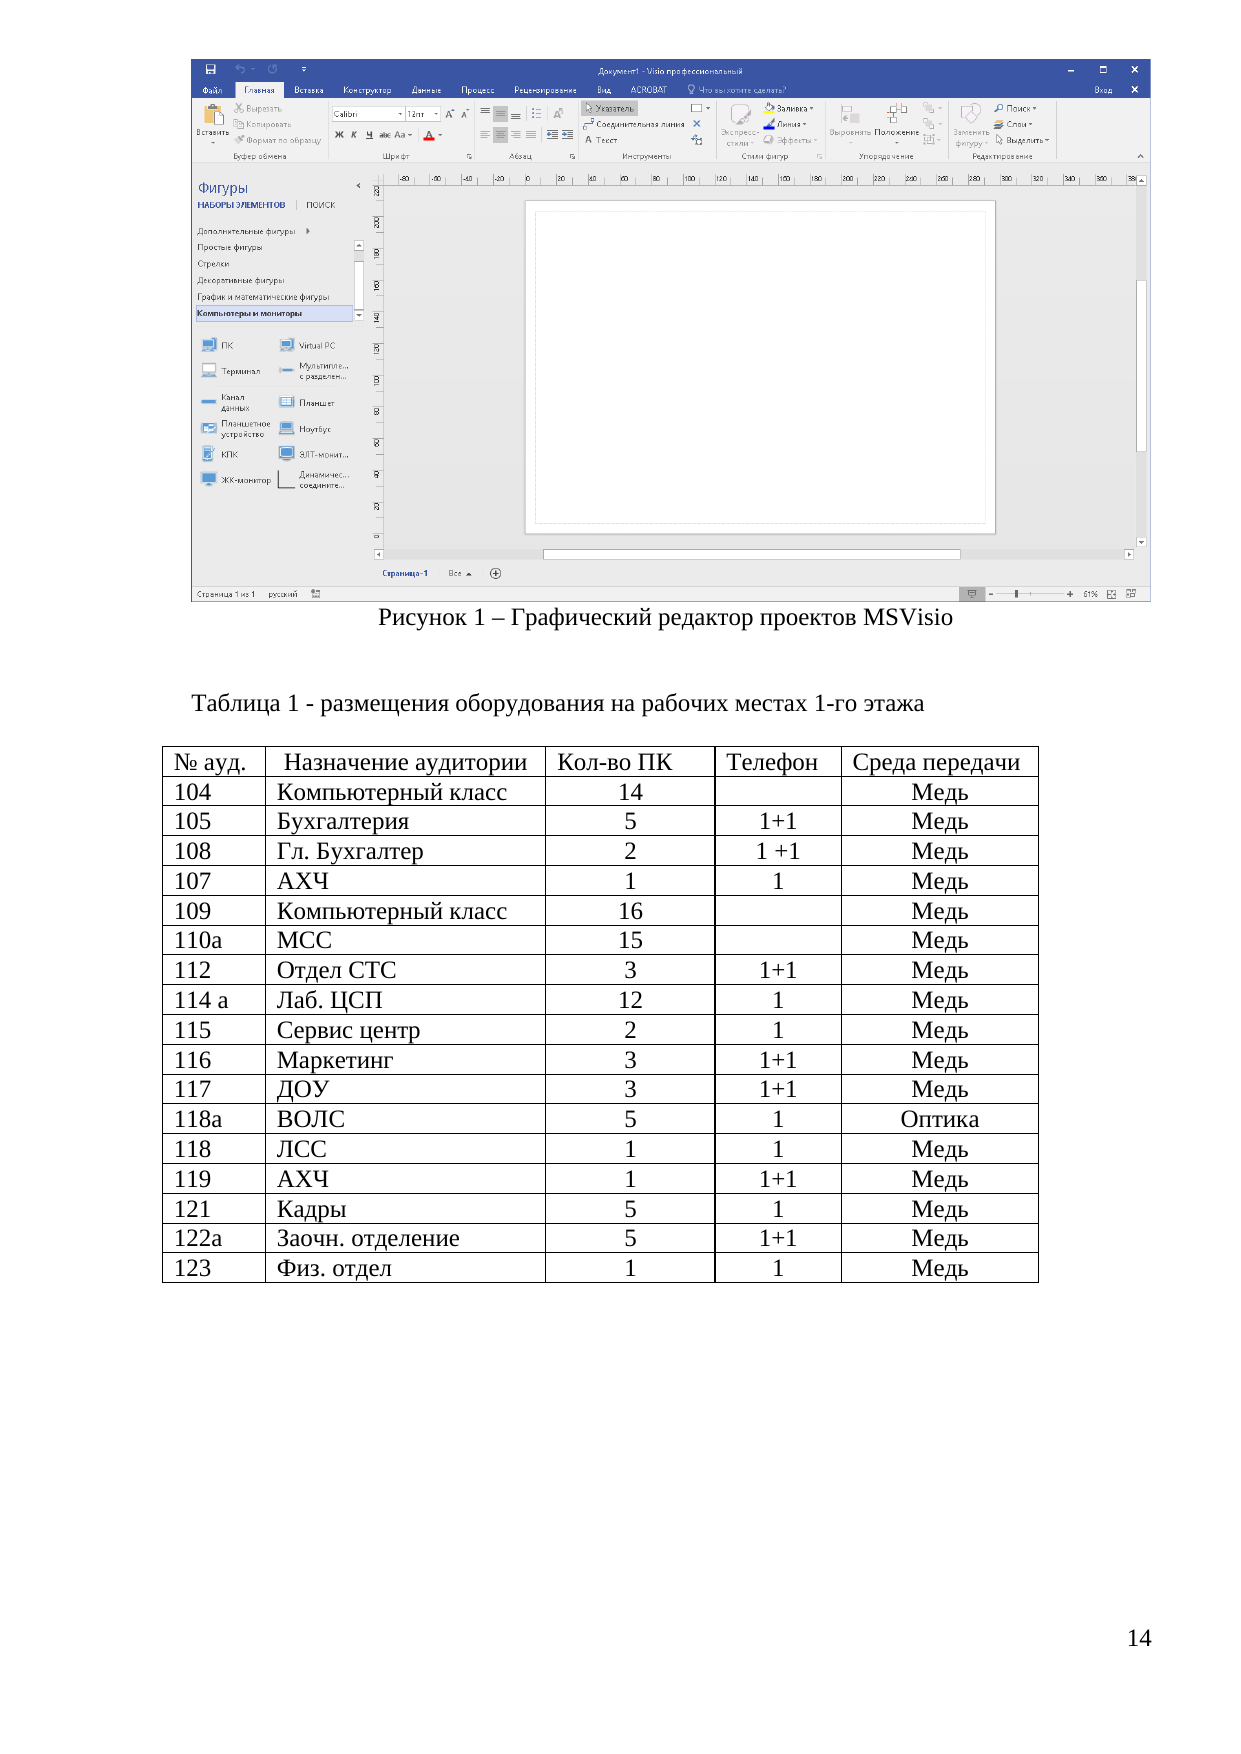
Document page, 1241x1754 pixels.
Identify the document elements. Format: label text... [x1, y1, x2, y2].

table_cell Медь [842, 1194, 1038, 1222]
table_cell 121 [163, 1194, 265, 1222]
table_cell Бухгалтерия [266, 806, 545, 835]
table_cell 119 [163, 1164, 265, 1193]
table_cell 115 [163, 1015, 265, 1044]
table_cell 1+1 [716, 955, 841, 984]
table_cell Лаб. ЦСП [266, 985, 545, 1014]
table_cell 5 [546, 1194, 714, 1222]
table_cell 117 [163, 1075, 265, 1103]
table_cell Медь [842, 985, 1038, 1014]
table_cell 1 [546, 1134, 714, 1163]
table_cell 118 [163, 1134, 265, 1163]
table_cell 1+1 [716, 1075, 841, 1103]
table_cell Кадры [266, 1194, 545, 1222]
table_cell 1+1 [716, 1164, 841, 1193]
table_cell 16 [546, 896, 714, 924]
table_cell Компьютерный класс [266, 896, 545, 924]
table_cell Медь [842, 1253, 1038, 1282]
table_cell Медь [842, 1164, 1038, 1193]
table_cell 2 [546, 1015, 714, 1044]
table_cell ДОУ [266, 1075, 545, 1103]
table_header Телефон [716, 747, 841, 776]
table_cell 112 [163, 955, 265, 984]
table_cell 1 [546, 1253, 714, 1282]
table_cell Компьютерный класс [266, 777, 545, 805]
table_cell 5 [546, 1104, 714, 1133]
table_cell ВОЛС [266, 1104, 545, 1133]
table_cell 107 [163, 866, 265, 895]
table_cell Сервис центр [266, 1015, 545, 1044]
table_cell 3 [546, 1075, 714, 1103]
table_cell Медь [842, 1075, 1038, 1103]
table_cell 118а [163, 1104, 265, 1133]
table_cell [716, 926, 841, 954]
picture [191, 59, 1151, 602]
table_cell 109 [163, 896, 265, 924]
table_cell [716, 896, 841, 924]
table_cell Медь [842, 896, 1038, 924]
table_header Среда передачи [842, 747, 1038, 776]
table_cell Медь [842, 777, 1038, 805]
table_cell 14 [546, 777, 714, 805]
table_cell Медь [842, 1045, 1038, 1073]
table_cell Оптика [842, 1104, 1038, 1133]
table_cell 1+1 [716, 1045, 841, 1073]
table_cell 15 [546, 926, 714, 954]
table_cell Заочн. отделение [266, 1224, 545, 1252]
table_cell 114 а [163, 985, 265, 1014]
table_cell 116 [163, 1045, 265, 1073]
table_cell 1 [716, 1253, 841, 1282]
table_cell Медь [842, 806, 1038, 835]
table_cell Маркетинг [266, 1045, 545, 1073]
table_cell 5 [546, 806, 714, 835]
table_header Назначение аудитории [266, 747, 545, 776]
table_cell 3 [546, 1045, 714, 1073]
table_cell Медь [842, 926, 1038, 954]
table_cell 1+1 [716, 806, 841, 835]
table_cell Медь [842, 1224, 1038, 1252]
table_cell 1 [716, 1194, 841, 1222]
text Таблица 1 - размещения оборудования на рабочих местах 1-го этажа [133, 688, 1140, 717]
table_cell Отдел СТС [266, 955, 545, 984]
table_cell Медь [842, 1015, 1038, 1044]
table_cell 122а [163, 1224, 265, 1252]
table_header № ауд. [163, 747, 265, 776]
table_cell 123 [163, 1253, 265, 1282]
table_cell Физ. отдел [266, 1253, 545, 1282]
table_cell 1 [716, 1015, 841, 1044]
table_cell 105 [163, 806, 265, 835]
table_cell 110а [163, 926, 265, 954]
table_cell АХЧ [266, 1164, 545, 1193]
table_cell 108 [163, 836, 265, 865]
table_cell 1 [716, 1104, 841, 1133]
table_cell 5 [546, 1224, 714, 1252]
text Рисунок 1 – Графический редактор проектов MSVisio [133, 602, 1140, 631]
table_cell Медь [842, 836, 1038, 865]
table_cell 1 [546, 866, 714, 895]
table_cell 104 [163, 777, 265, 805]
table_cell АХЧ [266, 866, 545, 895]
table_cell Медь [842, 866, 1038, 895]
table_cell Медь [842, 1134, 1038, 1163]
table_cell 1+1 [716, 1224, 841, 1252]
table_cell Гл. Бухгалтер [266, 836, 545, 865]
table_cell ЛСС [266, 1134, 545, 1163]
table_cell Медь [842, 955, 1038, 984]
table_cell МСС [266, 926, 545, 954]
table_cell 1 [716, 1134, 841, 1163]
table_cell 1 [546, 1164, 714, 1193]
table_header Кол-во ПК [546, 747, 714, 776]
table_cell 1 +1 [716, 836, 841, 865]
table_cell 2 [546, 836, 714, 865]
table_cell 12 [546, 985, 714, 1014]
table_cell 1 [716, 866, 841, 895]
table_cell [716, 777, 841, 805]
table_cell 1 [716, 985, 841, 1014]
table_cell 3 [546, 955, 714, 984]
